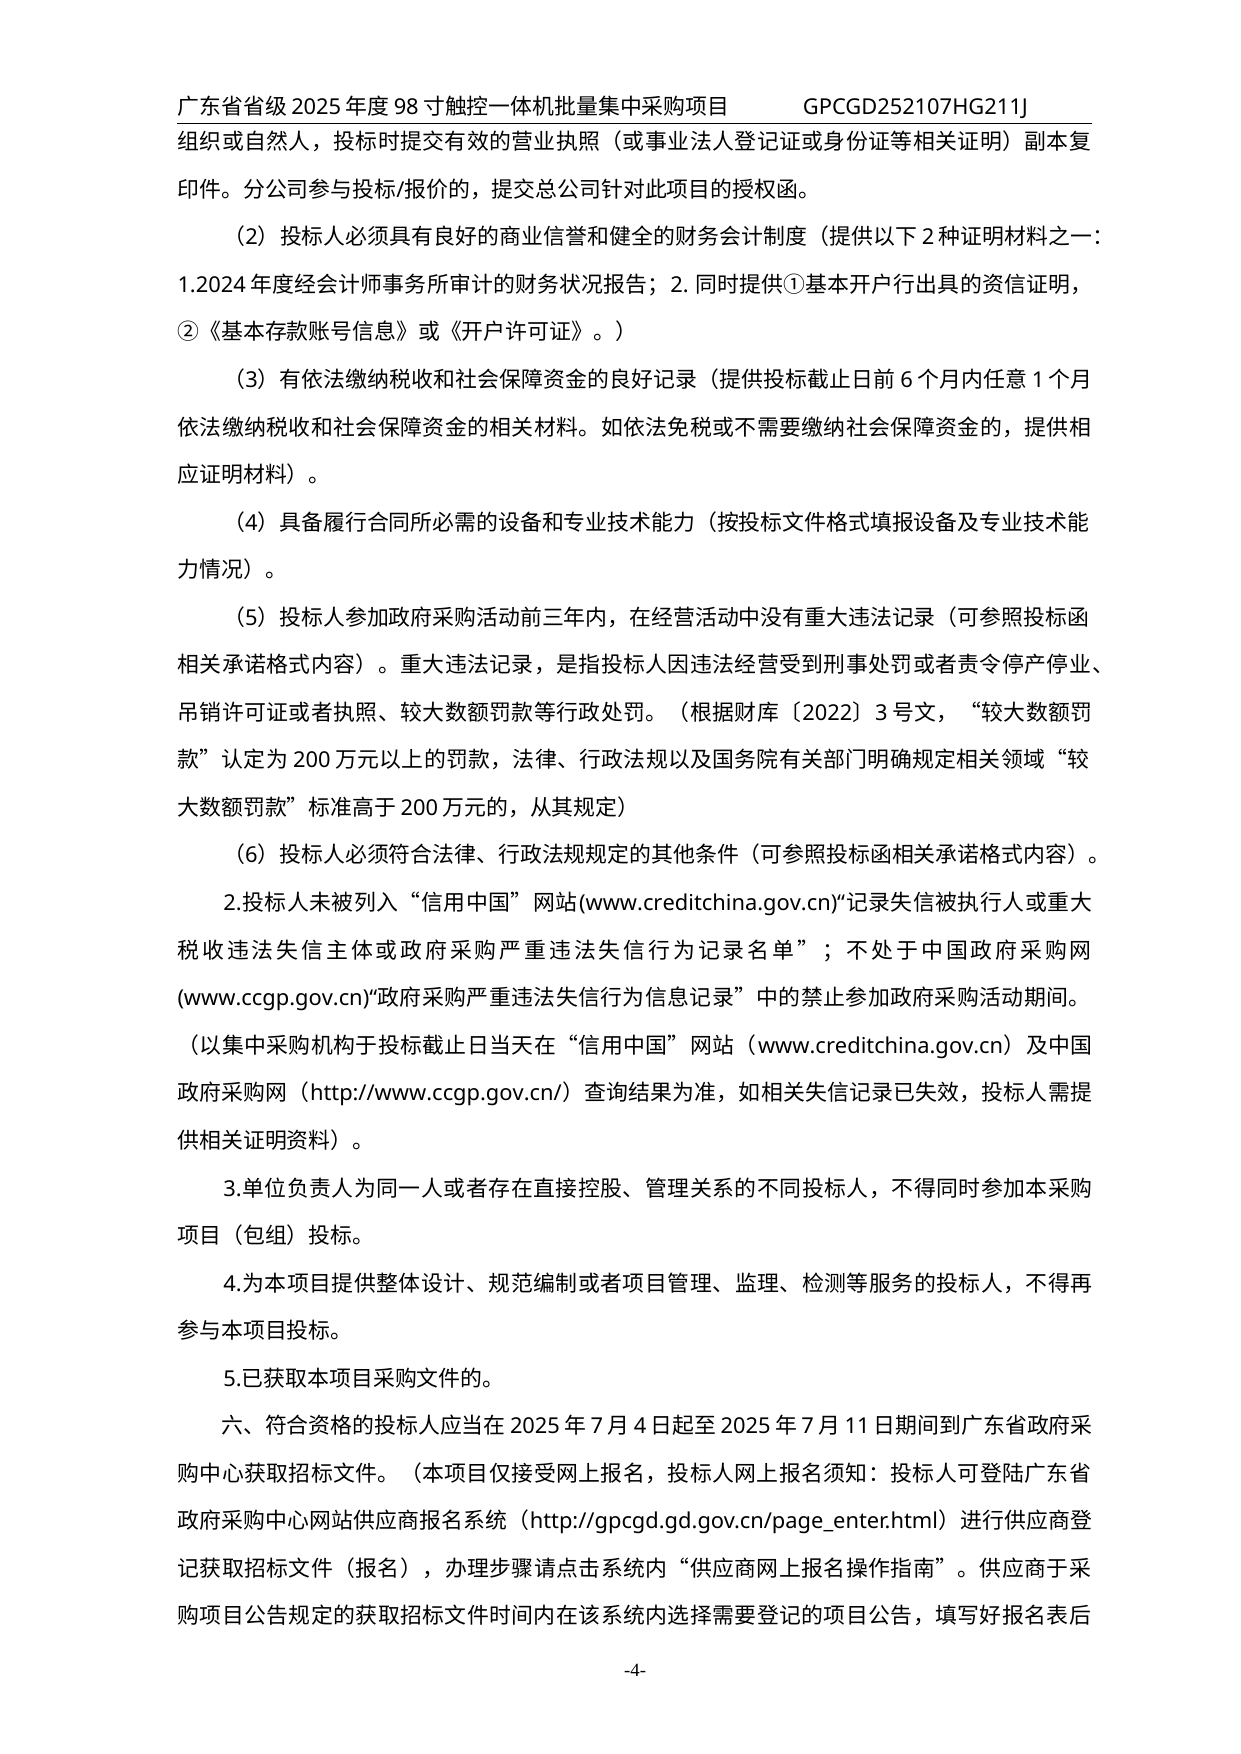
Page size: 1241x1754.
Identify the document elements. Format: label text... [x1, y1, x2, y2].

text （3）有依法缴纳税收和社会保障资金的良好记录（提供投标截止日前6个月内任意1个月依法缴纳税收和社会保障资金的相关材料。如依法免税或不需要缴纳社会保障资金的，提供相应证明材料）。 [177, 362, 1092, 489]
text 4.为本项目提供整体设计、规范编制或者项目管理、监理、检测等服务的投标人，不得再参与本项目投标。 [177, 1266, 1092, 1345]
text （6）投标人必须符合法律、行政法规规定的其他条件（可参照投标函相关承诺格式内容）。 [177, 837, 1092, 869]
text （5）投标人参加政府采购活动前三年内，在经营活动中没有重大违法记录（可参照投标函相关承诺格式内容）。重大违法记录，是指投标人因违法经营受到刑事处罚或者责令停产停业、吊销许可证或者执照、较大数额罚款等行政处罚。（根据财库〔2022〕3号文，“较大数额罚款”认定为200万元以上的罚款，法律、行政法规以及国务院有关部门明确规定相关领域“较大数额罚款”标准高于200万元的，从其规定） [177, 599, 1092, 822]
text （1）投标人必须是具有独立承担民事责任能力的在中华人民共和国境内注册的法人或其他组织或自然人，投标时提交有效的营业执照（或事业法人登记证或身份证等相关证明）副本复印件。分公司参与投标/报价的，提交总公司针对此项目的授权函。 [177, 124, 1092, 203]
text （4）具备履行合同所必需的设备和专业技术能力（按投标文件格式填报设备及专业技术能力情况）。 [177, 504, 1092, 584]
text 5.已获取本项目采购文件的。 [177, 1361, 1092, 1392]
text （2）投标人必须具有良好的商业信誉和健全的财务会计制度（提供以下2种证明材料之一：1.2024年度经会计师事务所审计的财务状况报告；2. 同时提供①基本开户行出具的资信证明，②《基本存款账号信息》或《开户许可证》。） [177, 219, 1092, 346]
text 3.单位负责人为同一人或者存在直接控股、管理关系的不同投标人，不得同时参加本采购项目（包组）投标。 [177, 1171, 1092, 1250]
text 2.投标人未被列入“信用中国”网站(www.creditchina.gov.cn)“记录失信被执行人或重大税收违法失信主体或政府采购严重违法失信行为记录名单”；不处于中国政府采购网(www.ccgp.gov.cn)“政府采购严重违法失信行为信息记录”中的禁止参加政府采购活动期间。（以集中采购机构于投标截止日当天在“信用中国”网站（www.creditchina.gov.cn）及中国政府采购网（http://www.ccgp.gov.cn/）查询结果为准，如相关失信记录已失效，投标人需提供相关证明资料）。 [177, 885, 1092, 1155]
